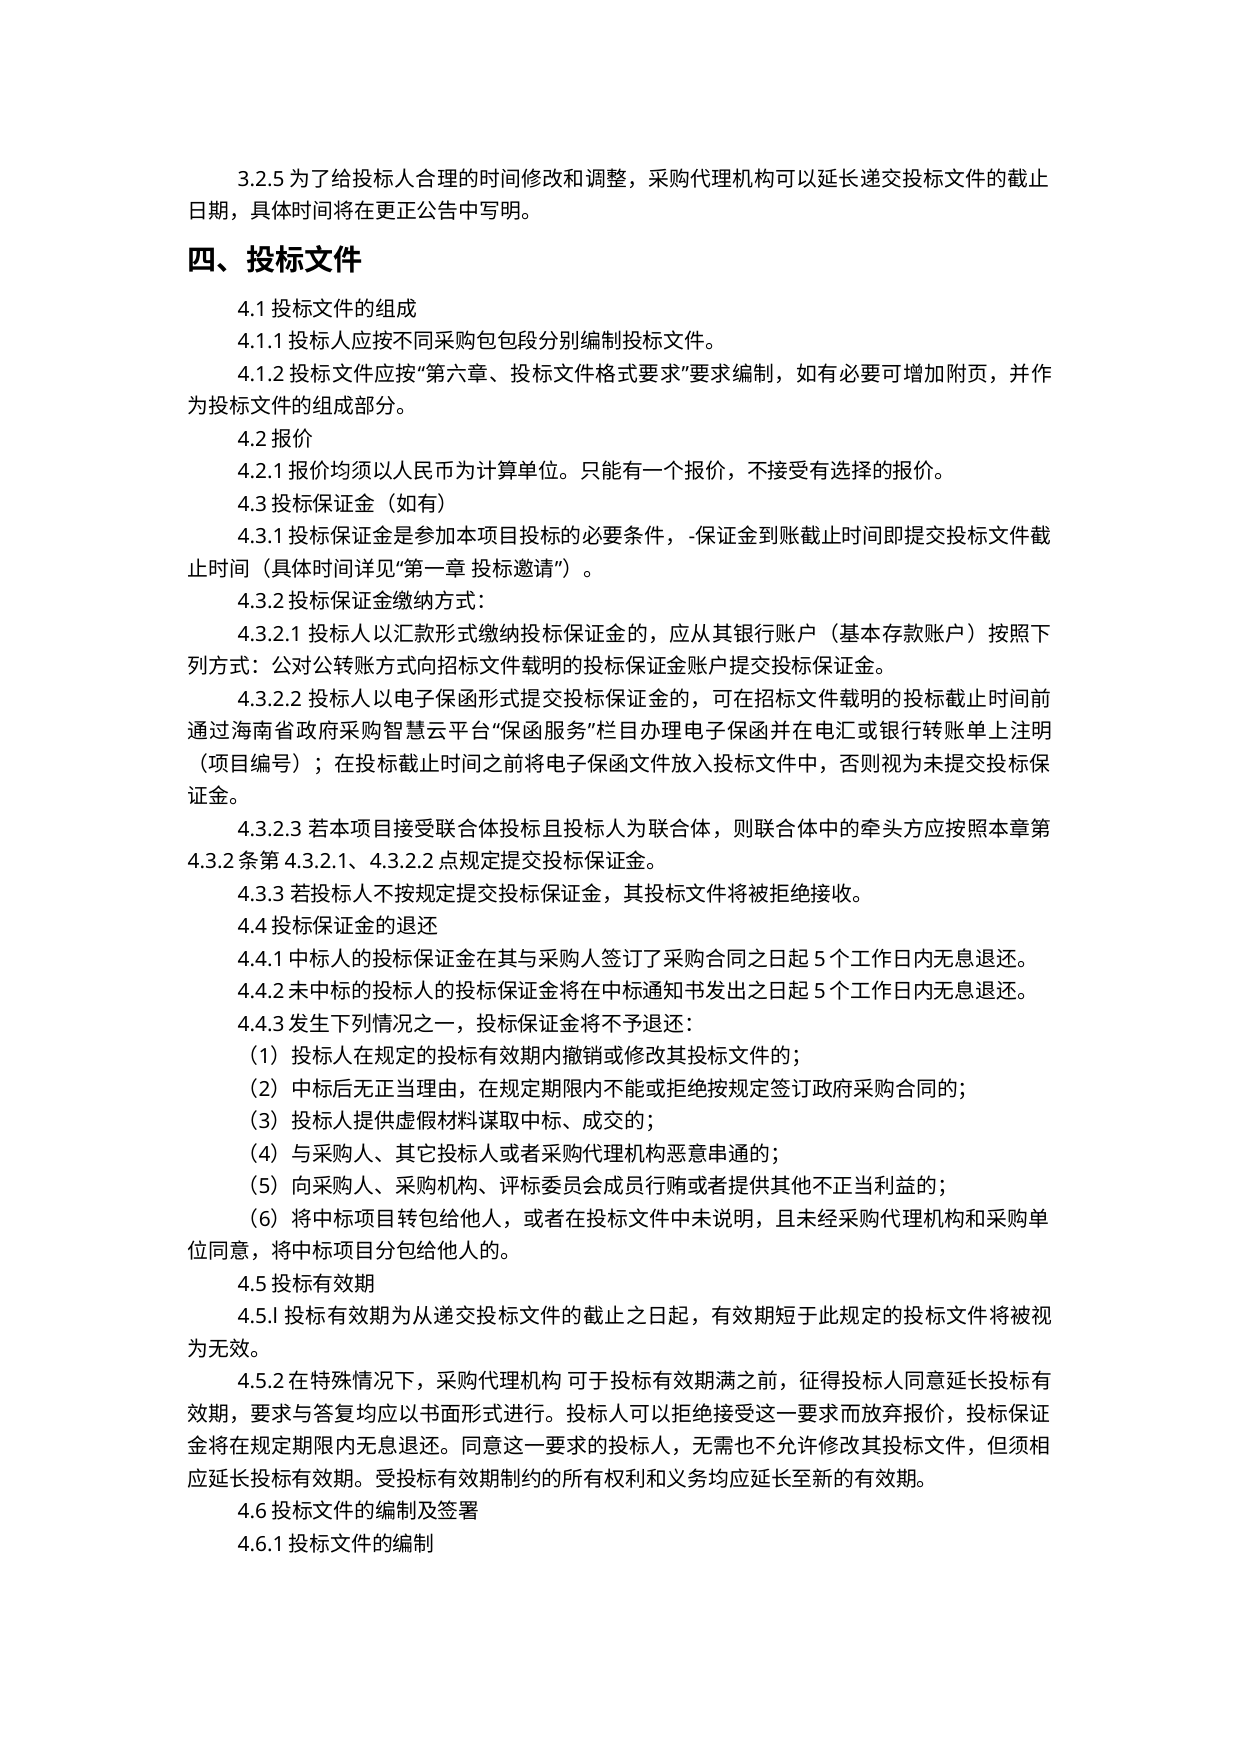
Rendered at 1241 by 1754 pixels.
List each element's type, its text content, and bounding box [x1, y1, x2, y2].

text （3）投标人提供虚假材料谋取中标、成交的； [187, 1104, 1053, 1137]
text 4.6.1投标文件的编制 [187, 1527, 1053, 1559]
text 4.4.2未中标的投标人的投标保证金将在中标通知书发出之日起5个工作日内无息退还。 [187, 974, 1053, 1007]
text 4.4.3发生下列情况之一，投标保证金将不予退还： [187, 1007, 1053, 1039]
text 4.5.2在特殊情况下，采购代理机构 可于投标有效期满之前，征得投标人同意延长投标有效期，要求与答复均应以书面形式进行。投标人可以拒绝接受这一要求而放弃报价，投标保证金将在规定期限内无息退还。同意这一要求的投标人，无需也不允许修改其投标文件，但须相应延长投标有效期。受投标有效期制约的所有权利和义务均应延长至新的有效期。 [187, 1364, 1053, 1494]
text （6）将中标项目转包给他人，或者在投标文件中未说明，且未经采购代理机构和采购单位同意，将中标项目分包给他人的。 [187, 1202, 1053, 1267]
text 4.6投标文件的编制及签署 [187, 1494, 1053, 1527]
text 4.5.l 投标有效期为从递交投标文件的截止之日起，有效期短于此规定的投标文件将被视为无效。 [187, 1299, 1053, 1364]
text 4.5投标有效期 [187, 1267, 1053, 1299]
text （4）与采购人、其它投标人或者采购代理机构恶意串通的； [187, 1137, 1053, 1169]
text （1）投标人在规定的投标有效期内撤销或修改其投标文件的； [187, 1039, 1053, 1072]
text （2）中标后无正当理由，在规定期限内不能或拒绝按规定签订政府采购合同的； [187, 1072, 1053, 1104]
text 四、投标文件 [187, 227, 1053, 292]
text 4.3.2.3 若本项目接受联合体投标且投标人为联合体，则联合体中的牵头方应按照本章第4.3.2条第4.3.2.1、4.3.2.2点规定提交投标保证金。 [187, 812, 1053, 877]
text 4.3投标保证金（如有） [187, 487, 1053, 519]
text 4.1.1投标人应按不同采购包包段分别编制投标文件。 [187, 324, 1053, 357]
text 4.4投标保证金的退还 [187, 909, 1053, 942]
text 4.1投标文件的组成 [187, 292, 1053, 324]
text 4.2.1报价均须以人民币为计算单位。只能有一个报价，不接受有选择的报价。 [187, 454, 1053, 487]
text 4.3.2.2 投标人以电子保函形式提交投标保证金的，可在招标文件载明的投标截止时间前通过海南省政府采购智慧云平台“保函服务”栏目办理电子保函并在电汇或银行转账单上注明（项目编号）；在投标截止时间之前将电子保函文件放入投标文件中，否则视为未提交投标保证金。 [187, 682, 1053, 812]
text 4.3.1投标保证金是参加本项目投标的必要条件，-保证金到账截止时间即提交投标文件截止时间（具体时间详见“第一章 投标邀请”）。 [187, 519, 1053, 584]
text 4.1.2投标文件应按“第六章、投标文件格式要求”要求编制，如有必要可增加附页，并作为投标文件的组成部分。 [187, 357, 1053, 422]
text 4.2报价 [187, 422, 1053, 454]
text 4.3.3 若投标人不按规定提交投标保证金，其投标文件将被拒绝接收。 [187, 877, 1053, 909]
text （5）向采购人、采购机构、评标委员会成员行贿或者提供其他不正当利益的； [187, 1169, 1053, 1202]
text 4.4.1中标人的投标保证金在其与采购人签订了采购合同之日起5个工作日内无息退还。 [187, 942, 1053, 974]
text 4.3.2投标保证金缴纳方式： [187, 584, 1053, 617]
text 4.3.2.1 投标人以汇款形式缴纳投标保证金的，应从其银行账户（基本存款账户）按照下列方式：公对公转账方式向招标文件载明的投标保证金账户提交投标保证金。 [187, 617, 1053, 682]
text 3.2.5为了给投标人合理的时间修改和调整，采购代理机构可以延长递交投标文件的截止日期，具体时间将在更正公告中写明。 [187, 162, 1053, 227]
